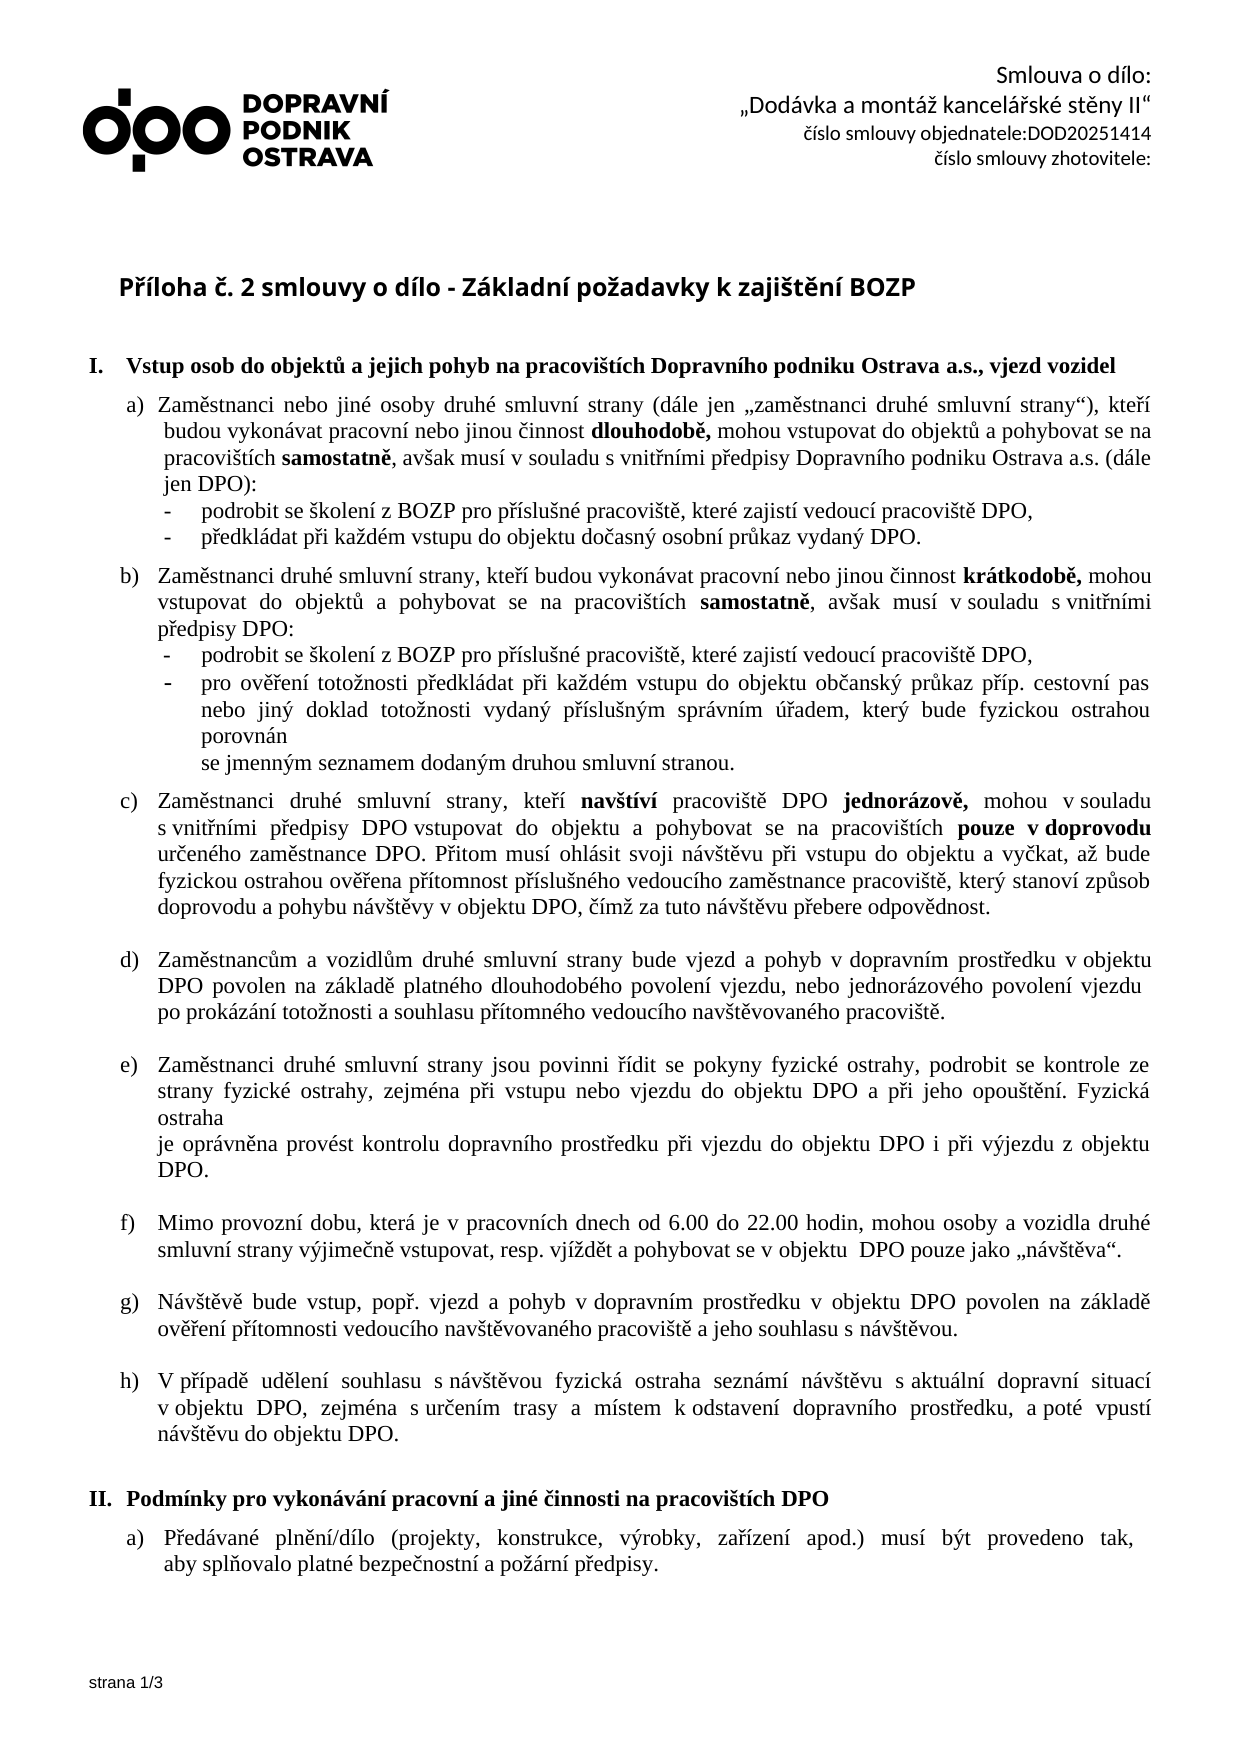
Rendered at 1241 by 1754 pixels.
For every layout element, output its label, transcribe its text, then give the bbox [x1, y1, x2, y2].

list Předávané plnění/dílo (projekty, konstrukce, výrobky, zařízení apod.) musí být provedeno tak, aby splňovalo platné bezpečnostní a požární předpisy. [126, 1524, 1152, 1577]
picture [82, 88, 390, 172]
text I. Vstup osob do objektů a jejich pohyb na pracovištích Dopravního podniku Ostrava a.s., vjezd vozidel [89, 352, 1152, 379]
list Návštěvě bude vstup, popř. vjezd a pohyb v dopravním prostředku v objektu DPO povolen na základě ověření přítomnosti vedoucího navštěvovaného pracoviště a jeho souhlasu s návštěvou. [120, 1288, 1152, 1341]
text - předkládat při každém vstupu do objektu dočasný osobní průkaz vydaný DPO. [164, 523, 1152, 549]
list Zaměstnancům a vozidlům druhé smluvní strany bude vjezd a pohyb v dopravním prostředku v objektu DPO povolen na základě platného dlouhodobého povolení vjezdu, nebo jednorázového povolení vjezdu po prokázání totožnosti a souhlasu přítomného vedoucího navštěvovaného pracoviště. [120, 946, 1152, 1025]
text II. Podmínky pro vykonávání pracovní a jiné činnosti na pracovištích DPO [89, 1485, 1152, 1512]
text - podrobit se školení z BOZP pro příslušné pracoviště, které zajistí vedoucí pracoviště DPO, [157, 641, 1152, 667]
list Zaměstnanci nebo jiné osoby druhé smluvní strany (dále jen „zaměstnanci druhé smluvní strany“), kteří budou vykonávat pracovní nebo jinou činnost dlouhodobě, mohou vstupovat do objektů a pohybovat se na pracovištích samostatně, avšak musí v souladu s vnitřními předpisy Dopravního podniku Ostrava a.s. (dále jen DPO): [126, 391, 1152, 497]
list V případě udělení souhlasu s návštěvou fyzická ostraha seznámí návštěvu s aktuální dopravní situací v objektu DPO, zejména s určením trasy a místem k odstavení dopravního prostředku, a poté vpustí návštěvu do objektu DPO. [120, 1367, 1152, 1446]
subtitle Příloha č. 2 smlouvy o dílo - Základní požadavky k zajištění BOZP [118, 272, 1152, 302]
list pro ověření totožnosti předkládat při každém vstupu do objektu občanský průkaz příp. cestovní pas nebo jiný doklad totožnosti vydaný příslušným správním úřadem, který bude fyzickou ostrahou porovnán se jmenným seznamem dodaným druhou smluvní stranou. [164, 667, 1152, 775]
list Mimo provozní dobu, která je v pracovních dnech od 6.00 do 22.00 hodin, mohou osoby a vozidla druhé smluvní strany výjimečně vstupovat, resp. vjíždět a pohybovat se v objektu DPO pouze jako „návštěva“. [120, 1209, 1152, 1262]
text - podrobit se školení z BOZP pro příslušné pracoviště, které zajistí vedoucí pracoviště DPO, [164, 497, 1152, 523]
list Zaměstnanci druhé smluvní strany jsou povinni řídit se pokyny fyzické ostrahy, podrobit se kontrole ze strany fyzické ostrahy, zejména při vstupu nebo vjezdu do objektu DPO a při jeho opouštění. Fyzická ostraha je oprávněna provést kontrolu dopravního prostředku při vjezdu do objektu DPO i při výjezdu z objektu DPO. [120, 1051, 1152, 1183]
list Zaměstnanci druhé smluvní strany, kteří navštíví pracoviště DPO jednorázově, mohou v souladu s vnitřními předpisy DPO vstupovat do objektu a pohybovat se na pracovištích pouze v doprovodu určeného zaměstnance DPO. Přitom musí ohlásit svoji návštěvu při vstupu do objektu a vyčkat, až bude fyzickou ostrahou ověřena přítomnost příslušného vedoucího zaměstnance pracoviště, který stanoví způsob doprovodu a pohybu návštěvy v objektu DPO, čímž za tuto návštěvu přebere odpovědnost. [120, 788, 1152, 919]
list Zaměstnanci druhé smluvní strany, kteří budou vykonávat pracovní nebo jinou činnost krátkodobě, mohou vstupovat do objektů a pohybovat se na pracovištích samostatně, avšak musí v souladu s vnitřními předpisy DPO: [120, 562, 1152, 641]
